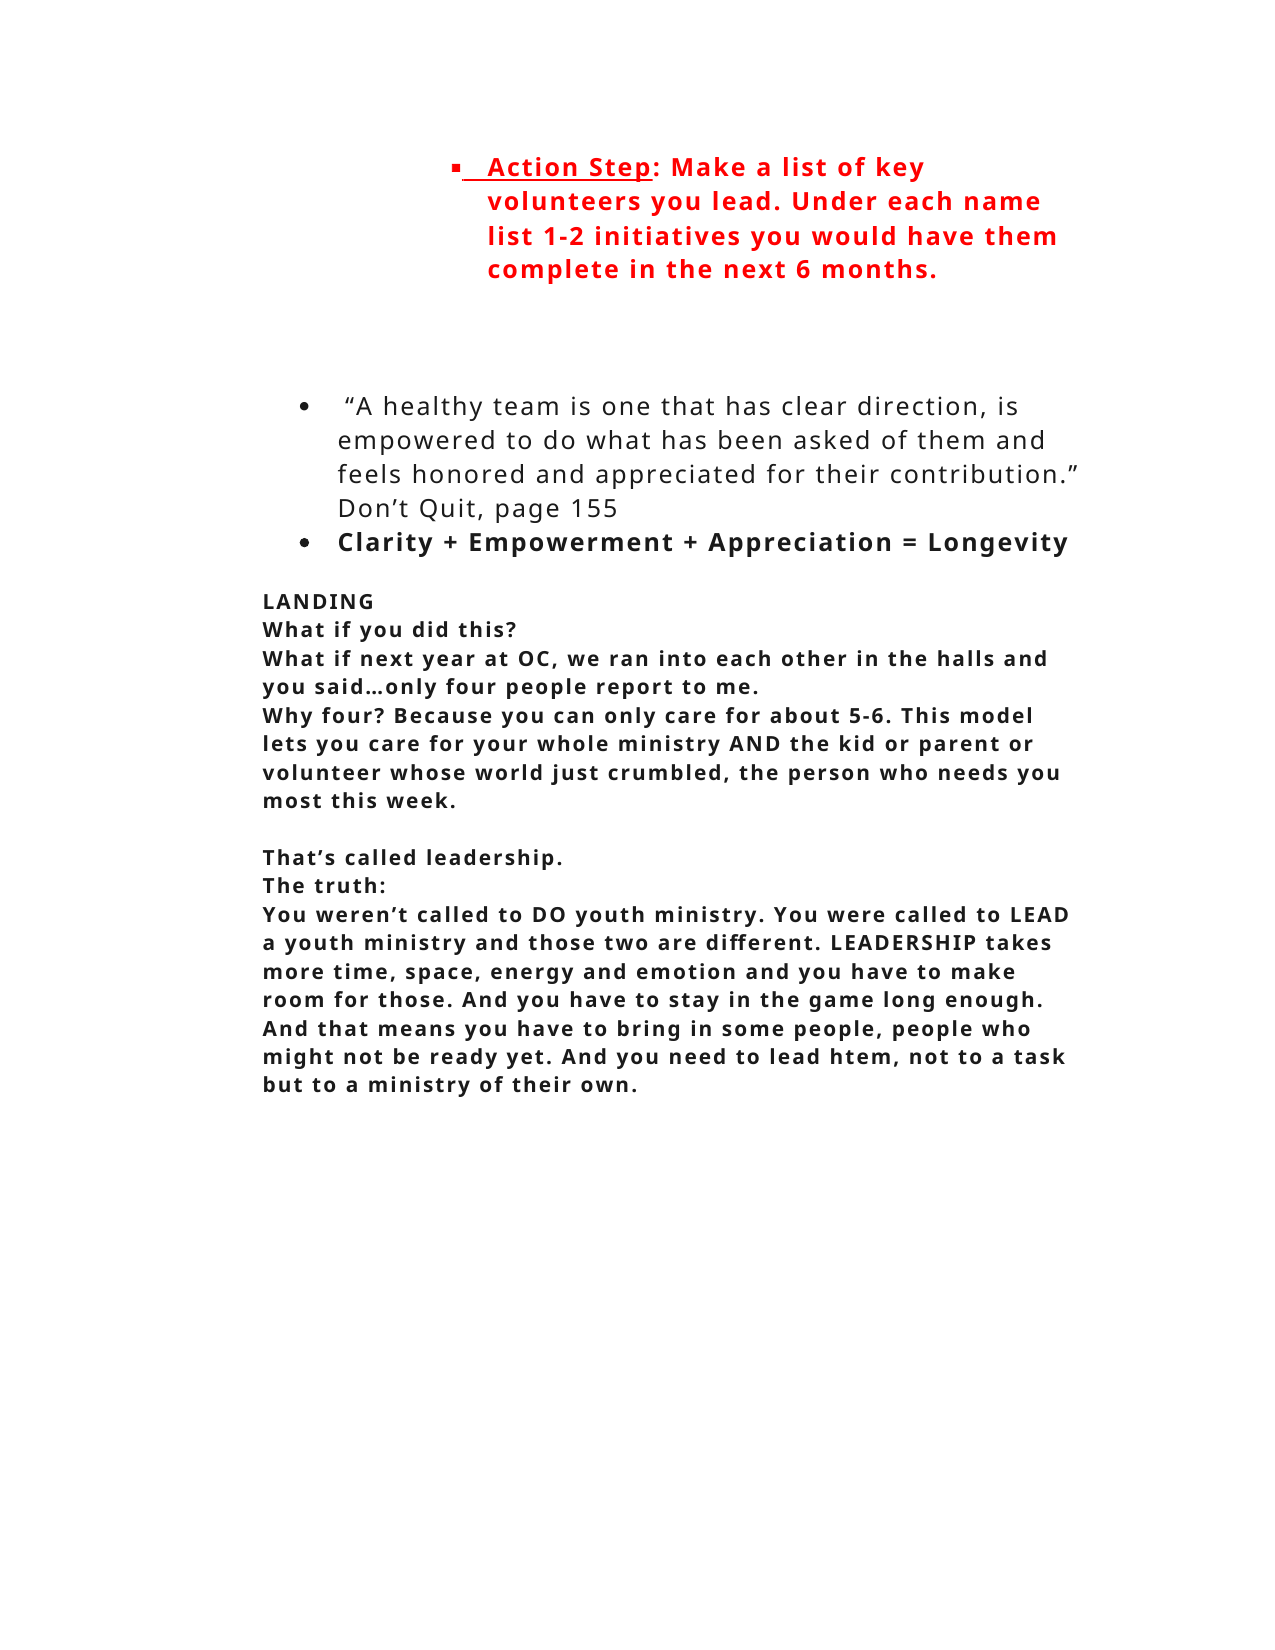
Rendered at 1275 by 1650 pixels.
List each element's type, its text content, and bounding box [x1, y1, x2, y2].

text What if next year at OC, we ran into each other in the halls and you said…only four people report to me. [262, 644, 1087, 701]
text That’s called leadership. [262, 843, 1087, 872]
list Clarity + Empowerment + Appreciation = Longevity [300, 525, 1087, 559]
list Action Step: Make a list of key volunteers you lead. Under each name list 1-2 initiatives you would have them complete in the next 6 months. [450, 150, 1087, 286]
text You weren’t called to DO youth ministry. You were called to LEAD a youth ministry and those two are different. LEADERSHIP takes more time, space, energy and emotion and you have to make room for those. And you have to stay in the game long enough. And that means you have to bring in some people, people who might not be ready yet. And you need to lead htem, not to a task but to a ministry of their own. [262, 900, 1087, 1099]
list “A healthy team is one that has clear direction, is empowered to do what has been asked of them and feels honored and appreciated for their contribution.” Don’t Quit, page 155 [300, 388, 1087, 525]
text What if you did this? [262, 616, 1087, 644]
text The truth: [262, 872, 1087, 900]
text Why four? Because you can only care for about 5-6. This model lets you care for your whole ministry AND the kid or parent or volunteer whose world just crumbled, the person who needs you most this week. [262, 701, 1087, 815]
text LANDING [262, 587, 1087, 616]
